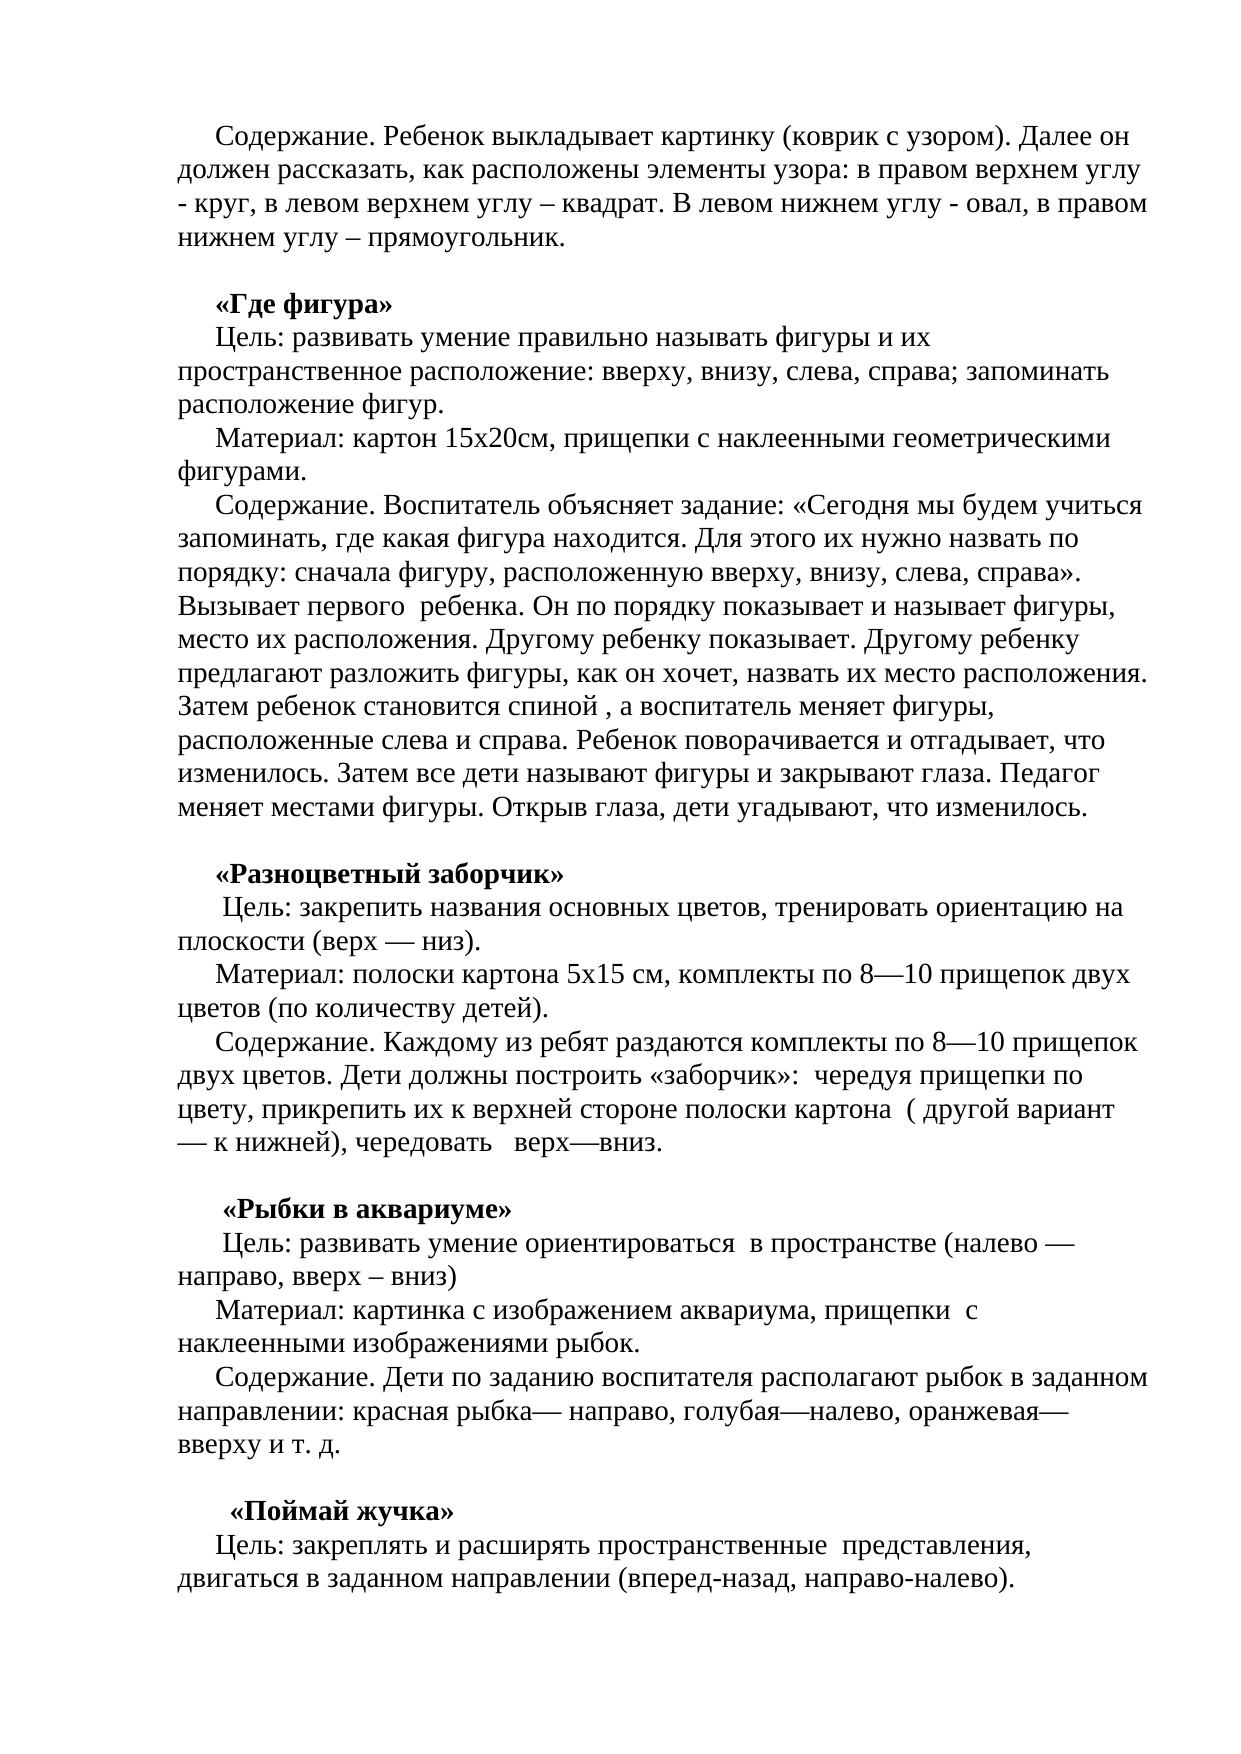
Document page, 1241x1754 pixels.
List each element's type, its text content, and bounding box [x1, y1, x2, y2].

text Цель: развивать умение ориентироваться в пространстве (налево — направо, вверх – вниз) [177, 1225, 1152, 1292]
text Материал: картон 15x20см, прищепки с наклеенными геометрическими фигурами. [177, 420, 1152, 487]
text Цель: развивать умение правильно называть фигуры и их пространственное расположение: вверху, внизу, слева, справа; запоминать расположение фигур. [177, 319, 1152, 420]
text Материал: полоски картона 5x15 см, комплекты по 8—10 прищепок двух цветов (по количеству детей). [177, 957, 1152, 1024]
text «Рыбки в аквариуме» [177, 1191, 1152, 1225]
text Цель: закрепить названия основных цветов, тренировать ориентацию на плоскости (верх — низ). [177, 889, 1152, 957]
text Содержание. Каждому из ребят раздаются комплекты по 8—10 прищепок двух цветов. Дети должны построить «заборчик»: чередуя прищепки по цвету, прикрепить их к верхней стороне полоски картона ( другой вариант — к нижней), чередовать верх—вниз. [177, 1024, 1152, 1158]
text Материал: картинка с изображением аквариума, прищепки с наклеенными изображениями рыбок. [177, 1292, 1152, 1359]
text Цель: закреплять и расширять пространственные представления, двигаться в заданном направлении (вперед-назад, направо-налево). [177, 1527, 1152, 1594]
text Содержание. Ребенок выкладывает картинку (коврик с узором). Далее он должен рассказать, как расположены элементы узора: в правом верхнем углу - круг, в левом верхнем углу – квадрат. В левом нижнем углу - овал, в правом нижнем углу – прямоугольник. [177, 118, 1152, 252]
text Содержание. Дети по заданию воспитателя располагают рыбок в заданном направлении: красная рыбка— направо, голубая—налево, оранжевая—вверху и т. д. [177, 1359, 1152, 1460]
text «Поймай жучка» [177, 1493, 1152, 1527]
text «Разноцветный заборчик» [177, 856, 1152, 889]
text «Где фигура» [177, 286, 1152, 319]
text Содержание. Воспитатель объясняет задание: «Сегодня мы будем учиться запоминать, где какая фигура находится. Для этого их нужно назвать по порядку: сначала фигуру, расположенную вверху, внизу, слева, справа». Вызывает первого ребенка. Он по порядку показывает и называет фигуры, место их расположения. Другому ребенку показывает. Другому ребенку предлагают разложить фигуры, как он хочет, назвать их место расположения. Затем ребенок становится спиной , а воспитатель меняет фигуры, расположенные слева и справа. Ребенок поворачивается и отгадывает, что изменилось. Затем все дети называют фигуры и закрывают глаза. Педагог меняет местами фигуры. Открыв глаза, дети угадывают, что изменилось. [177, 487, 1152, 822]
